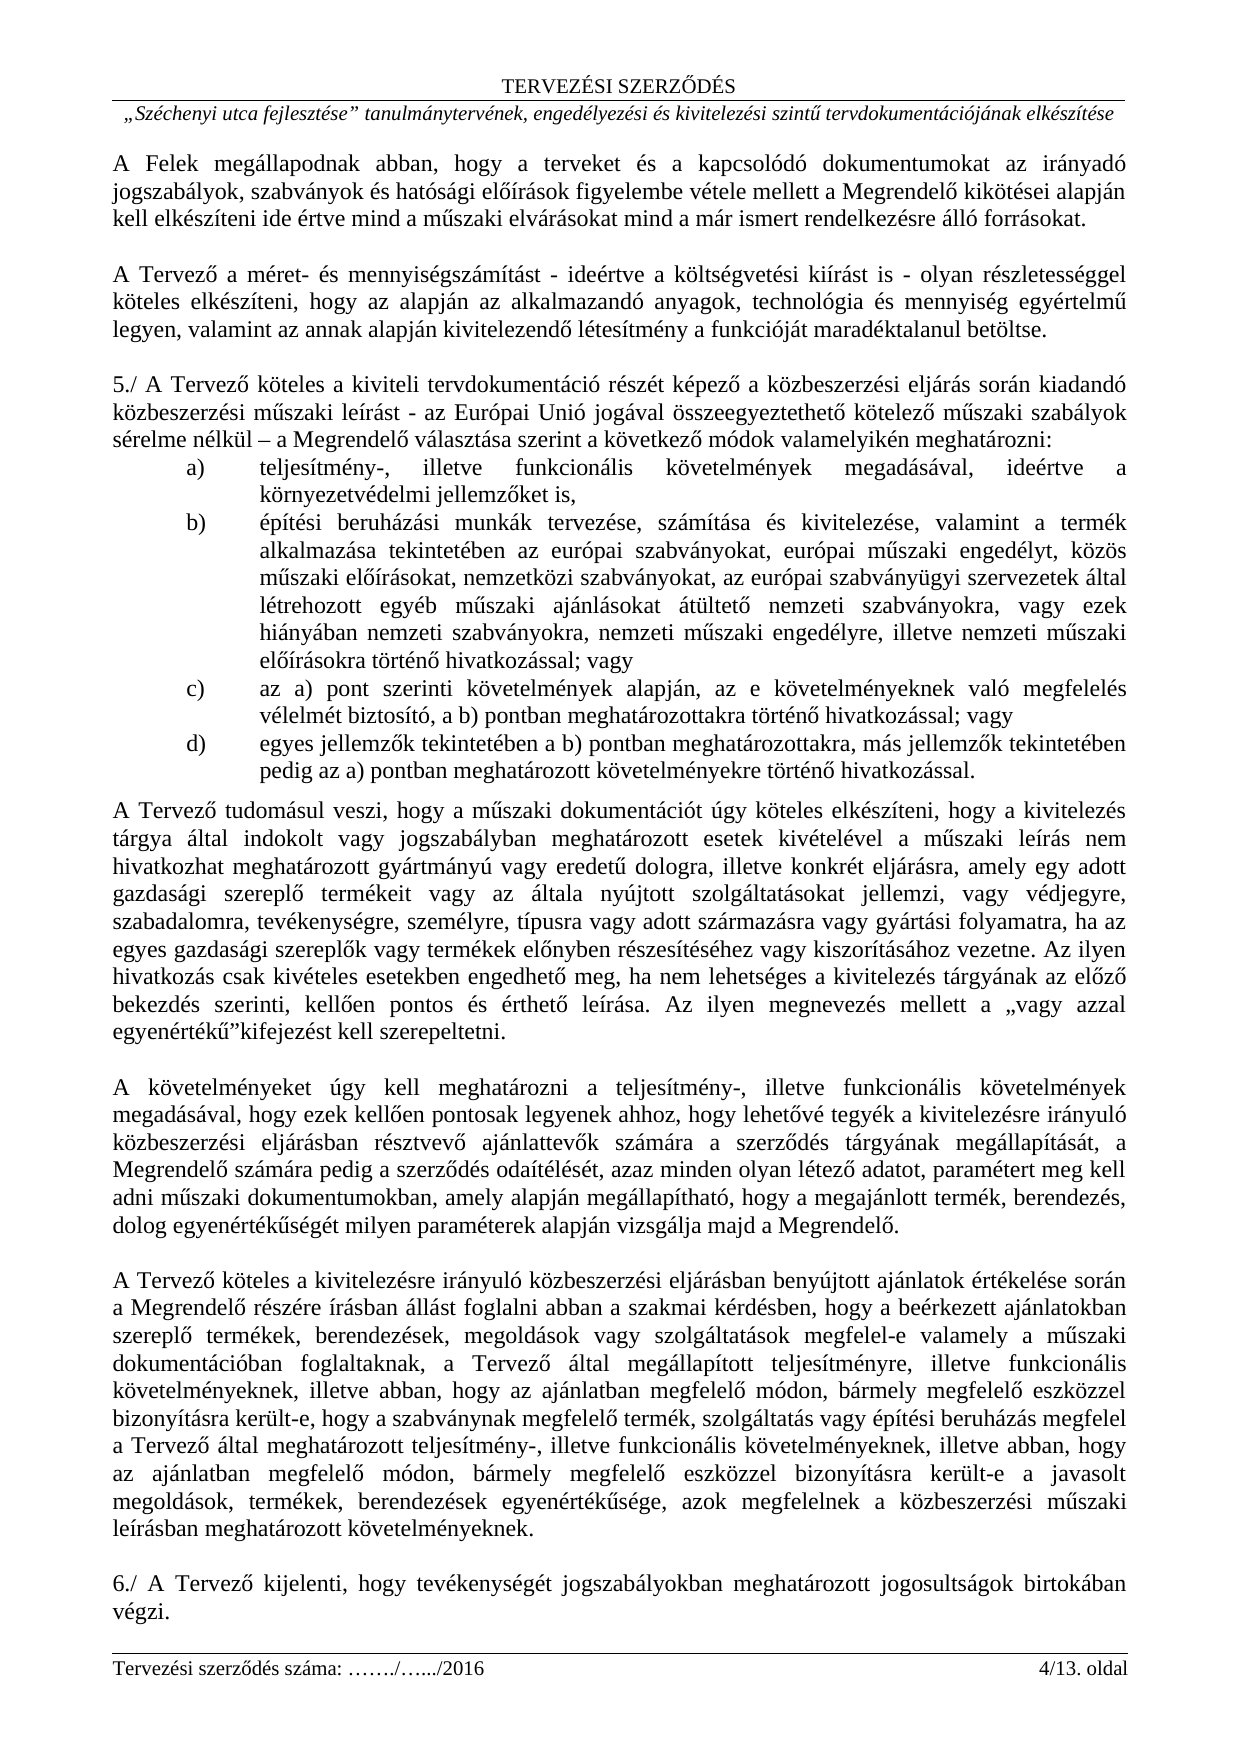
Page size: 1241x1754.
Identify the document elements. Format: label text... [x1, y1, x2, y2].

text a) teljesítmény-, illetve funkcionális követelmények megadásával, ideértve a környezetvédelmi jellemzőket is, [186, 453, 1128, 508]
text d) egyes jellemzők tekintetében a b) pontban meghatározottakra, más jellemzők tekintetében pedig az a) pontban meghatározott követelményekre történő hivatkozással. [186, 729, 1128, 784]
text 5./ A Tervező köteles a kiviteli tervdokumentáció részét képező a közbeszerzési eljárás során kiadandó közbeszerzési műszaki leírást - az Európai Unió jogával összeegyeztethető kötelező műszaki szabályok sérelme nélkül – a Megrendelő választása szerint a következő módok valamelyikén meghatározni: [112, 370, 1128, 453]
text A Tervező köteles a kivitelezésre irányuló közbeszerzési eljárásban benyújtott ajánlatok értékelése során a Megrendelő részére írásban állást foglalni abban a szakmai kérdésben, hogy a beérkezett ajánlatokban szereplő termékek, berendezések, megoldások vagy szolgáltatások megfelel-e valamely a műszaki dokumentációban foglaltaknak, a Tervező által megállapított teljesítményre, illetve funkcionális követelményeknek, illetve abban, hogy az ajánlatban megfelelő módon, bármely megfelelő eszközzel bizonyításra került-e, hogy a szabványnak megfelelő termék, szolgáltatás vagy építési beruházás megfelel a Tervező által meghatározott teljesítmény-, illetve funkcionális követelményeknek, illetve abban, hogy az ajánlatban megfelelő módon, bármely megfelelő eszközzel bizonyításra került-e a javasolt megoldások, termékek, berendezések egyenértékűsége, azok megfelelnek a közbeszerzési műszaki leírásban meghatározott követelményeknek. [112, 1266, 1128, 1542]
text A követelményeket úgy kell meghatározni a teljesítmény-, illetve funkcionális követelmények megadásával, hogy ezek kellően pontosak legyenek ahhoz, hogy lehetővé tegyék a kivitelezésre irányuló közbeszerzési eljárásban résztvevő ajánlattevők számára a szerződés tárgyának megállapítását, a Megrendelő számára pedig a szerződés odaítélését, azaz minden olyan létező adatot, paramétert meg kell adni műszaki dokumentumokban, amely alapján megállapítható, hogy a megajánlott termék, berendezés, dolog egyenértékűségét milyen paraméterek alapján vizsgálja majd a Megrendelő. [112, 1073, 1128, 1238]
text 6./ A Tervező kijelenti, hogy tevékenységét jogszabályokban meghatározott jogosultságok birtokában végzi. [112, 1569, 1128, 1625]
text A Felek megállapodnak abban, hogy a terveket és a kapcsolódó dokumentumokat az irányadó jogszabályok, szabványok és hatósági előírások figyelembe vétele mellett a Megrendelő kikötései alapján kell elkészíteni ide értve mind a műszaki elvárásokat mind a már ismert rendelkezésre álló forrásokat. [112, 149, 1128, 232]
text A Tervező tudomásul veszi, hogy a műszaki dokumentációt úgy köteles elkészíteni, hogy a kivitelezés tárgya által indokolt vagy jogszabályban meghatározott esetek kivételével a műszaki leírás nem hivatkozhat meghatározott gyártmányú vagy eredetű dologra, illetve konkrét eljárásra, amely egy adott gazdasági szereplő termékeit vagy az általa nyújtott szolgáltatásokat jellemzi, vagy védjegyre, szabadalomra, tevékenységre, személyre, típusra vagy adott származásra vagy gyártási folyamatra, ha az egyes gazdasági szereplők vagy termékek előnyben részesítéséhez vagy kiszorításához vezetne. Az ilyen hivatkozás csak kivételes esetekben engedhető meg, ha nem lehetséges a kivitelezés tárgyának az előző bekezdés szerinti, kellően pontos és érthető leírása. Az ilyen megnevezés mellett a „vagy azzal egyenértékű”kifejezést kell szerepeltetni. [112, 797, 1128, 1045]
text A Tervező a méret- és mennyiségszámítást - ideértve a költségvetési kiírást is - olyan részletességgel köteles elkészíteni, hogy az alapján az alkalmazandó anyagok, technológia és mennyiség egyértelmű legyen, valamint az annak alapján kivitelezendő létesítmény a funkcióját maradéktalanul betöltse. [112, 259, 1128, 342]
text b) építési beruházási munkák tervezése, számítása és kivitelezése, valamint a termék alkalmazása tekintetében az európai szabványokat, európai műszaki engedélyt, közös műszaki előírásokat, nemzetközi szabványokat, az európai szabványügyi szervezetek által létrehozott egyéb műszaki ajánlásokat átültető nemzeti szabványokra, vagy ezek hiányában nemzeti szabványokra, nemzeti műszaki engedélyre, illetve nemzeti műszaki előírásokra történő hivatkozással; vagy [186, 508, 1128, 674]
text c) az a) pont szerinti követelmények alapján, az e követelményeknek való megfelelés vélelmét biztosító, a b) pontban meghatározottakra történő hivatkozással; vagy [186, 674, 1128, 729]
